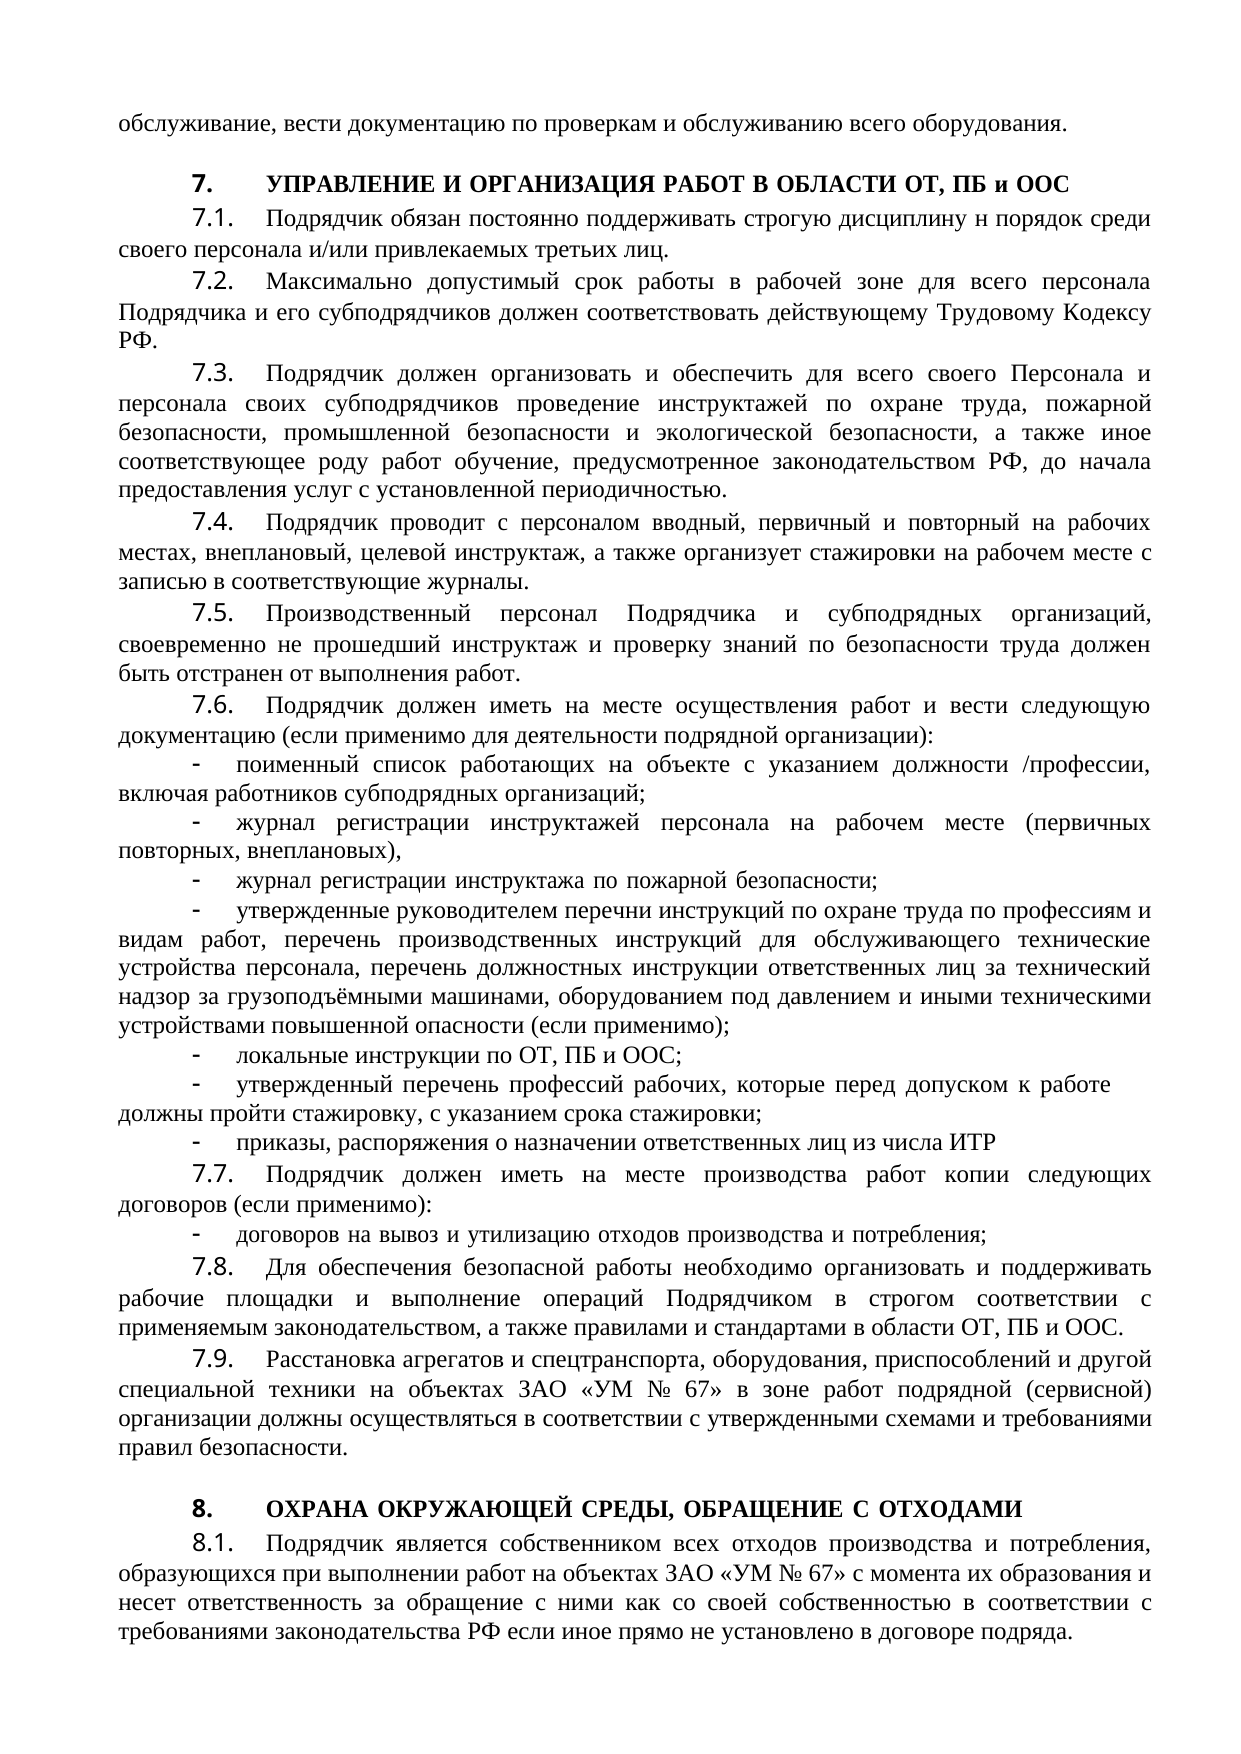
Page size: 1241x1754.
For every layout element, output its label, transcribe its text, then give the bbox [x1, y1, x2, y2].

list Расстановка агрегатов и спецтранспорта, оборудования, приспособлений и другой специальной техники на объектах ЗАО «УМ № 67» в зоне работ подрядной (сервисной) организации должны осуществляться в соответствии с утвержденными схемами и требованиями правил безопасности. [118, 1340, 1152, 1461]
list журнал регистрации инструктажа по пожарной безопасности; [192, 864, 1194, 895]
list УПРАВЛЕНИЕ И ОРГАНИЗАЦИЯ РАБОТ В ОБЛАСТИ ОТ, ПБ и ООС [192, 166, 1194, 200]
list Подрядчик должен организовать и обеспечить для всего своего Персонала и персонала своих субподрядчиков проведение инструктажей по охране труда, пожарной безопасности, промышленной безопасности и экологической безопасности, а также иное соответствующее роду работ обучение, предусмотренное законодательством РФ, до начала предоставления услуг с установленной периодичностью. [118, 354, 1152, 503]
list Максимально допустимый срок работы в рабочей зоне для всего персонала Подрядчика и его субподрядчиков должен соответствовать действующему Трудовому Кодексу РФ. [118, 263, 1152, 354]
list Подрядчик проводит с персоналом вводный, первичный и повторный на рабочих местах, внеплановый, целевой инструктаж, а также организует стажировки на рабочем месте с записью в соответствующие журналы. [118, 503, 1152, 595]
list Производственный персонал Подрядчика и субподрядных организаций, своевременно не прошедший инструктаж и проверку знаний по безопасности труда должен быть отстранен от выполнения работ. [118, 595, 1152, 686]
list приказы, распоряжения о назначении ответственных лиц из числа ИТР [118, 1127, 1151, 1155]
list локальные инструкции по ОТ, ПБ и ООС; [192, 1039, 1194, 1069]
list журнал регистрации инструктажей персонала на рабочем месте (первичных повторных, внеплановых), [118, 807, 1151, 864]
list утвержденный перечень профессий рабочих, которые перед допуском к работе должны пройти стажировку, с указанием срока стажировки; [118, 1069, 1151, 1127]
list Для обеспечения безопасной работы необходимо организовать и поддерживать рабочие площадки и выполнение операций Подрядчиком в строгом соответствии с применяемым законодательством, а также правилами и стандартами в области ОТ, ПБ и ООС. [118, 1249, 1152, 1340]
list утвержденные руководителем перечни инструкций по охране труда по профессиям и видам работ, перечень производственных инструкций для обслуживающего технические устройства персонала, перечень должностных инструкции ответственных лиц за технический надзор за грузоподъёмными машинами, оборудованием под давлением и иными техническими устройствами повышенной опасности (если применимо); [118, 895, 1152, 1039]
list Подрядчик должен иметь на месте осуществления работ и вести следующую документацию (если применимо для деятельности подрядной организации): [118, 686, 1151, 749]
list договоров на вывоз и утилизацию отходов производства и потребления; [192, 1218, 1194, 1249]
list Подрядчик является собственником всех отходов производства и потребления, образующихся при выполнении работ на объектах ЗАО «УМ № 67» с момента их образования и несет ответственность за обращение с ними как со своей собственностью в соответствии с требованиями законодательства РФ если иное прямо не установлено в договоре подряда. [118, 1524, 1152, 1644]
list Подрядчик должен иметь на месте производства работ копии следующих договоров (если применимо): [118, 1155, 1152, 1218]
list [118, 108, 1152, 137]
list ОХРАНА ОКРУЖАЮЩЕЙ СРЕДЫ, ОБРАЩЕНИЕ С ОТХОДАМИ [192, 1490, 1194, 1524]
list Подрядчик обязан постоянно поддерживать строгую дисциплину н порядок среди своего персонала и/или привлекаемых третьих лиц. [118, 200, 1152, 263]
list поименный список работающих на объекте с указанием должности /профессии, включая работников субподрядных организаций; [118, 749, 1151, 807]
